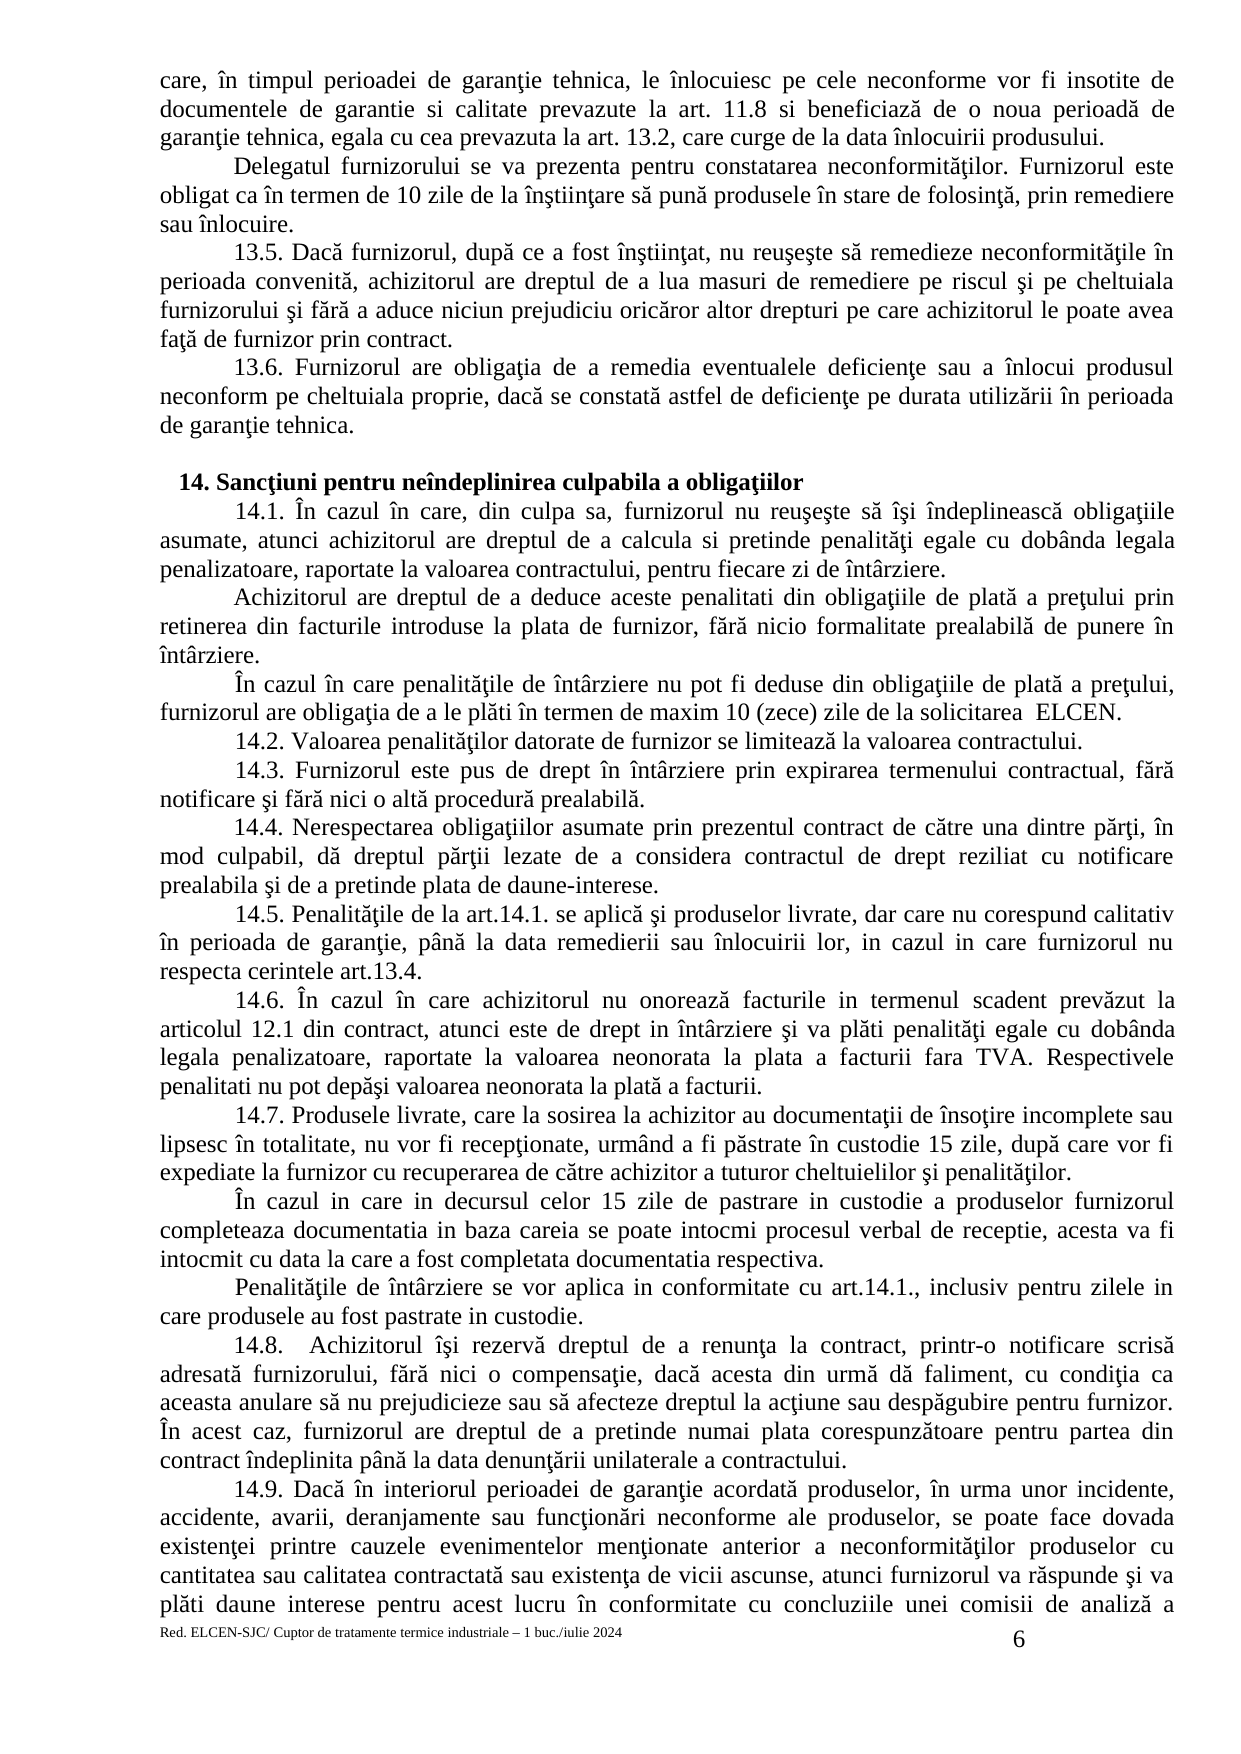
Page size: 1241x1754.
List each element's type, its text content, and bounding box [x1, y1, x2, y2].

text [159, 65, 1175, 151]
text 14.1. În cazul în care, din culpa sa, furnizorul nu reuşeşte să îşi îndeplinească obligaţiile asumate, atunci achizitorul are dreptul de a calcula si pretinde penalităţi egale cu dobânda legala penalizatoare, raportate la valoarea contractului, pentru fiecare zi de întârziere. [159, 496, 1175, 582]
text 14.3. Furnizorul este pus de drept în întârziere prin expirarea termenului contractual, fără notificare şi fără nici o altă procedură prealabilă. [159, 755, 1175, 812]
text 14.7. Produsele livrate, care la sosirea la achizitor au documentaţii de însoţire incomplete sau lipsesc în totalitate, nu vor fi recepţionate, urmând a fi păstrate în custodie 15 zile, după care vor fi expediate la furnizor cu recuperarea de către achizitor a tuturor cheltuielilor şi penalităţilor. [159, 1100, 1175, 1186]
text În cazul in care in decursul celor 15 zile de pastrare in custodie a produselor furnizorul completeaza documentatia in baza careia se poate intocmi procesul verbal de receptie, acesta va fi intocmit cu data la care a fost completata documentatia respectiva. [159, 1186, 1175, 1272]
text 13.5. Dacă furnizorul, după ce a fost înştiinţat, nu reuşeşte să remedieze neconformităţile în perioada convenită, achizitorul are dreptul de a lua masuri de remediere pe riscul şi pe cheltuiala furnizorului şi fără a aduce niciun prejudiciu oricăror altor drepturi pe care achizitorul le poate avea faţă de furnizor prin contract. [159, 237, 1175, 352]
text 13.6. Furnizorul are obligaţia de a remedia eventualele deficienţe sau a înlocui produsul neconform pe cheltuiala proprie, dacă se constată astfel de deficienţe pe durata utilizării în perioada de garanţie tehnica. [159, 352, 1175, 439]
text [159, 1474, 1175, 1617]
text 14.4. Nerespectarea obligaţiilor asumate prin prezentul contract de către una dintre părţi, în mod culpabil, dă dreptul părţii lezate de a considera contractul de drept reziliat cu notificare prealabila şi de a pretinde plata de daune-interese. [159, 812, 1175, 899]
text Achizitorul are dreptul de a deduce aceste penalitati din obligaţiile de plată a preţului prin retinerea din facturile introduse la plata de furnizor, fără nicio formalitate prealabilă de punere în întârziere. [159, 582, 1175, 669]
text 14.5. Penalităţile de la art.14.1. se aplică şi produselor livrate, dar care nu corespund calitativ în perioada de garanţie, până la data remedierii sau înlocuirii lor, in cazul in care furnizorul nu respecta cerintele art.13.4. [159, 899, 1175, 985]
text În cazul în care penalităţile de întârziere nu pot fi deduse din obligaţiile de plată a preţului, furnizorul are obligaţia de a le plăti în termen de maxim 10 (zece) zile de la solicitarea ELCEN. [159, 669, 1175, 726]
text 14.6. În cazul în care achizitorul nu onorează facturile in termenul scadent prevăzut la articolul 12.1 din contract, atunci este de drept in întârziere şi va plăti penalităţi egale cu dobânda legala penalizatoare, raportate la valoarea neonorata la plata a facturii fara TVA. Respectivele penalitati nu pot depăşi valoarea neonorata la plată a facturii. [159, 985, 1175, 1100]
text 14.8. Achizitorul îşi rezervă dreptul de a renunţa la contract, printr-o notificare scrisă adresată furnizorului, fără nici o compensaţie, dacă acesta din urmă dă faliment, cu condiţia ca aceasta anulare să nu prejudicieze sau să afecteze dreptul la acţiune sau despăgubire pentru furnizor. În acest caz, furnizorul are dreptul de a pretinde numai plata corespunzătoare pentru partea din contract îndeplinita până la data denunţării unilaterale a contractului. [159, 1330, 1175, 1474]
text Delegatul furnizorului se va prezenta pentru constatarea neconformităţilor. Furnizorul este obligat ca în termen de 10 zile de la înştiinţare să pună produsele în stare de folosinţă, prin remediere sau înlocuire. [159, 151, 1175, 237]
text Penalităţile de întârziere se vor aplica in conformitate cu art.14.1., inclusiv pentru zilele in care produsele au fost pastrate in custodie. [159, 1272, 1175, 1330]
text 14.2. Valoarea penalităţilor datorate de furnizor se limitează la valoarea contractului. [159, 726, 1175, 755]
text 14. Sancţiuni pentru neîndeplinirea culpabila a obligaţiilor [159, 467, 1175, 496]
